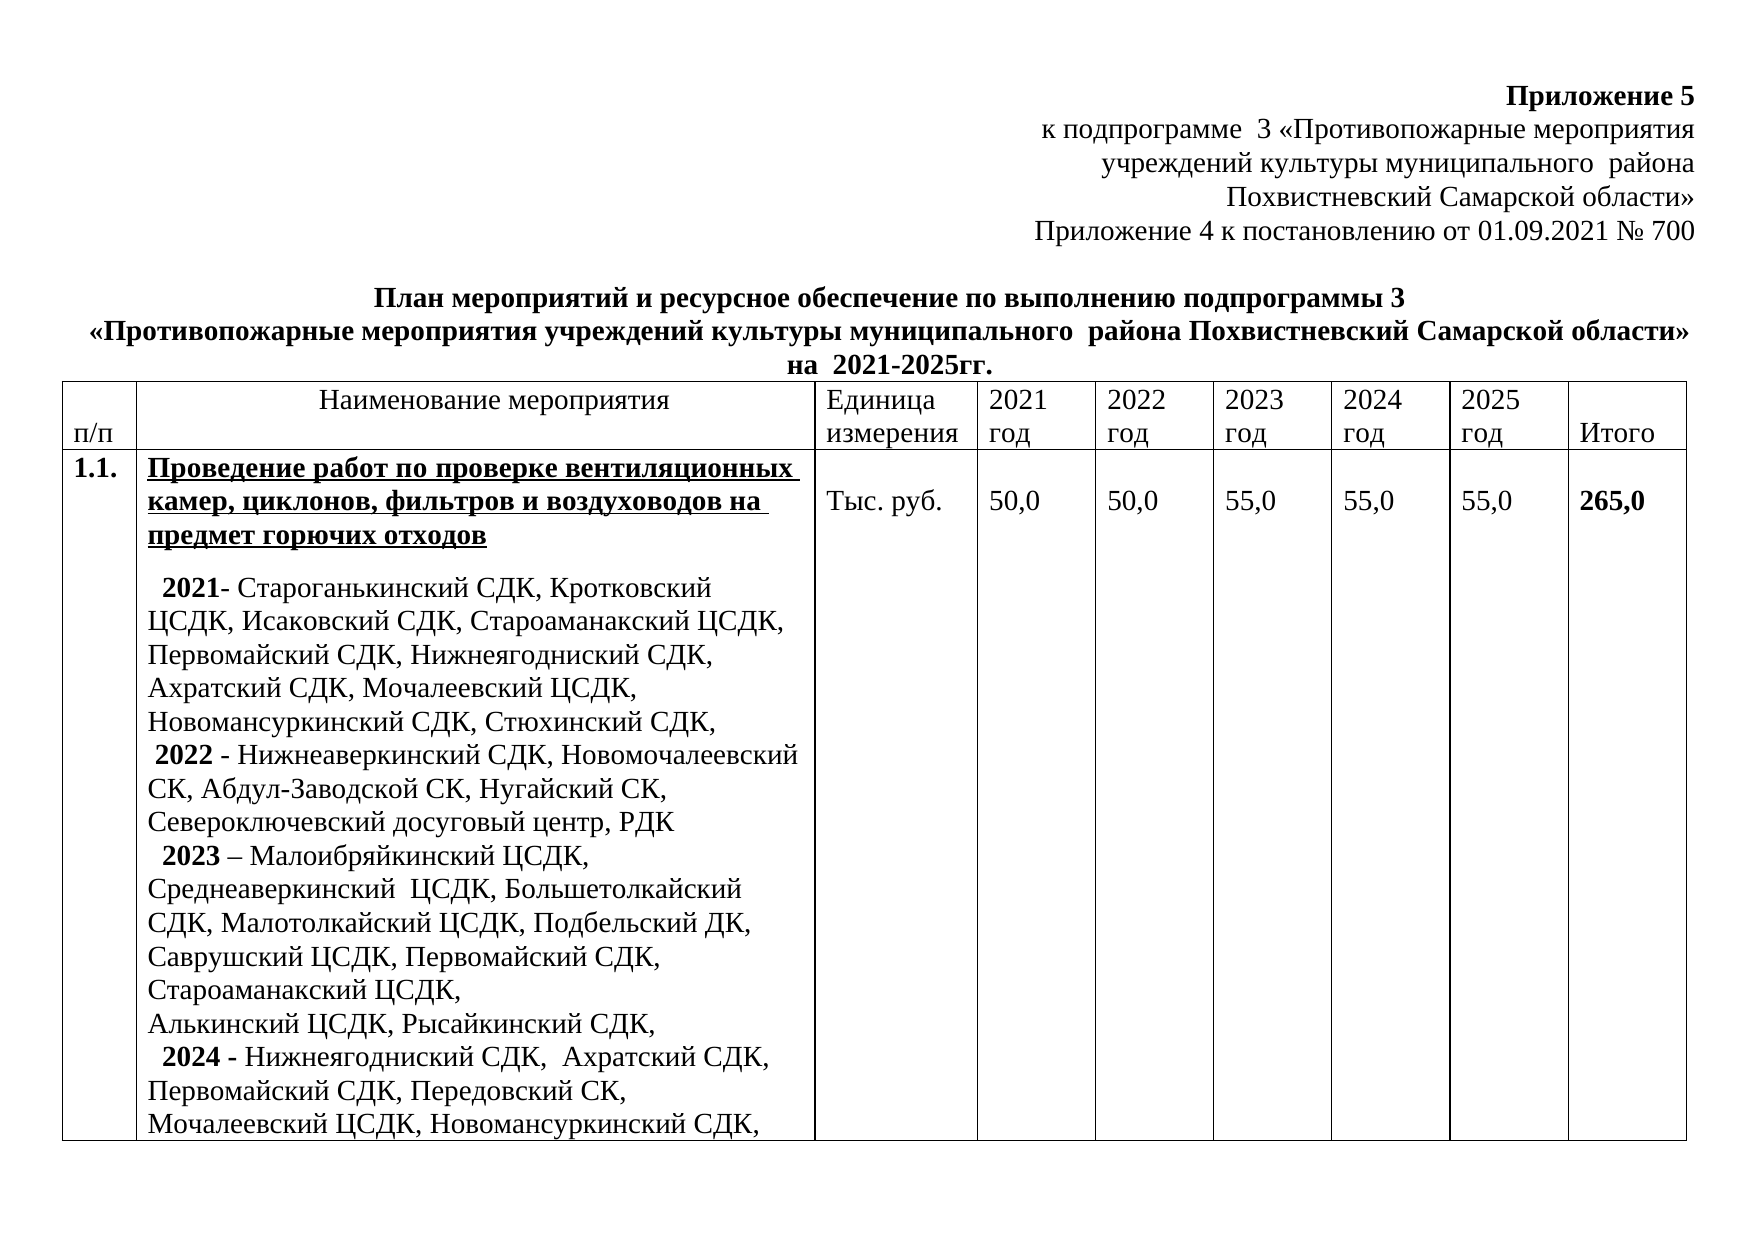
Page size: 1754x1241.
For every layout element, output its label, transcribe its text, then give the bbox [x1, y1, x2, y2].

table_cell 50,0 [1096, 450, 1213, 1140]
table_header 2021 год [978, 382, 1095, 449]
table_header 2024 год [1332, 382, 1449, 449]
text учреждений культуры муниципального района [84, 145, 1695, 179]
text «Противопожарные мероприятия учреждений культуры муниципального района Похвистневский Самарской области» на 2021-2025гг. [84, 313, 1695, 381]
table_header Итого [1569, 382, 1686, 449]
table_header п/п [63, 382, 136, 449]
text к подпрограмме 3 «Противопожарные мероприятия [84, 112, 1695, 145]
text План мероприятий и ресурсное обеспечение по выполнению подпрограммы 3 [84, 280, 1695, 313]
table_header Наименование мероприятия [137, 382, 814, 449]
table_cell 55,0 [1214, 450, 1331, 1140]
table_cell 55,0 [1451, 450, 1568, 1140]
table_header 2025 год [1451, 382, 1568, 449]
text Похвистневский Самарской области» [84, 179, 1695, 212]
table_cell 55,0 [1332, 450, 1449, 1140]
table_cell 50,0 [978, 450, 1095, 1140]
text Приложение 5 [84, 78, 1695, 112]
table_cell Тыс. руб. [816, 450, 977, 1140]
table_cell 1.1. [63, 450, 136, 1140]
table_header Единица измерения [816, 382, 977, 449]
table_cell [137, 450, 814, 1140]
table_header 2023 год [1214, 382, 1331, 449]
text Приложение 4 к постановлению от 01.09.2021 № 700 [84, 213, 1695, 246]
table_cell 265,0 [1569, 450, 1686, 1140]
table_header 2022 год [1096, 382, 1213, 449]
